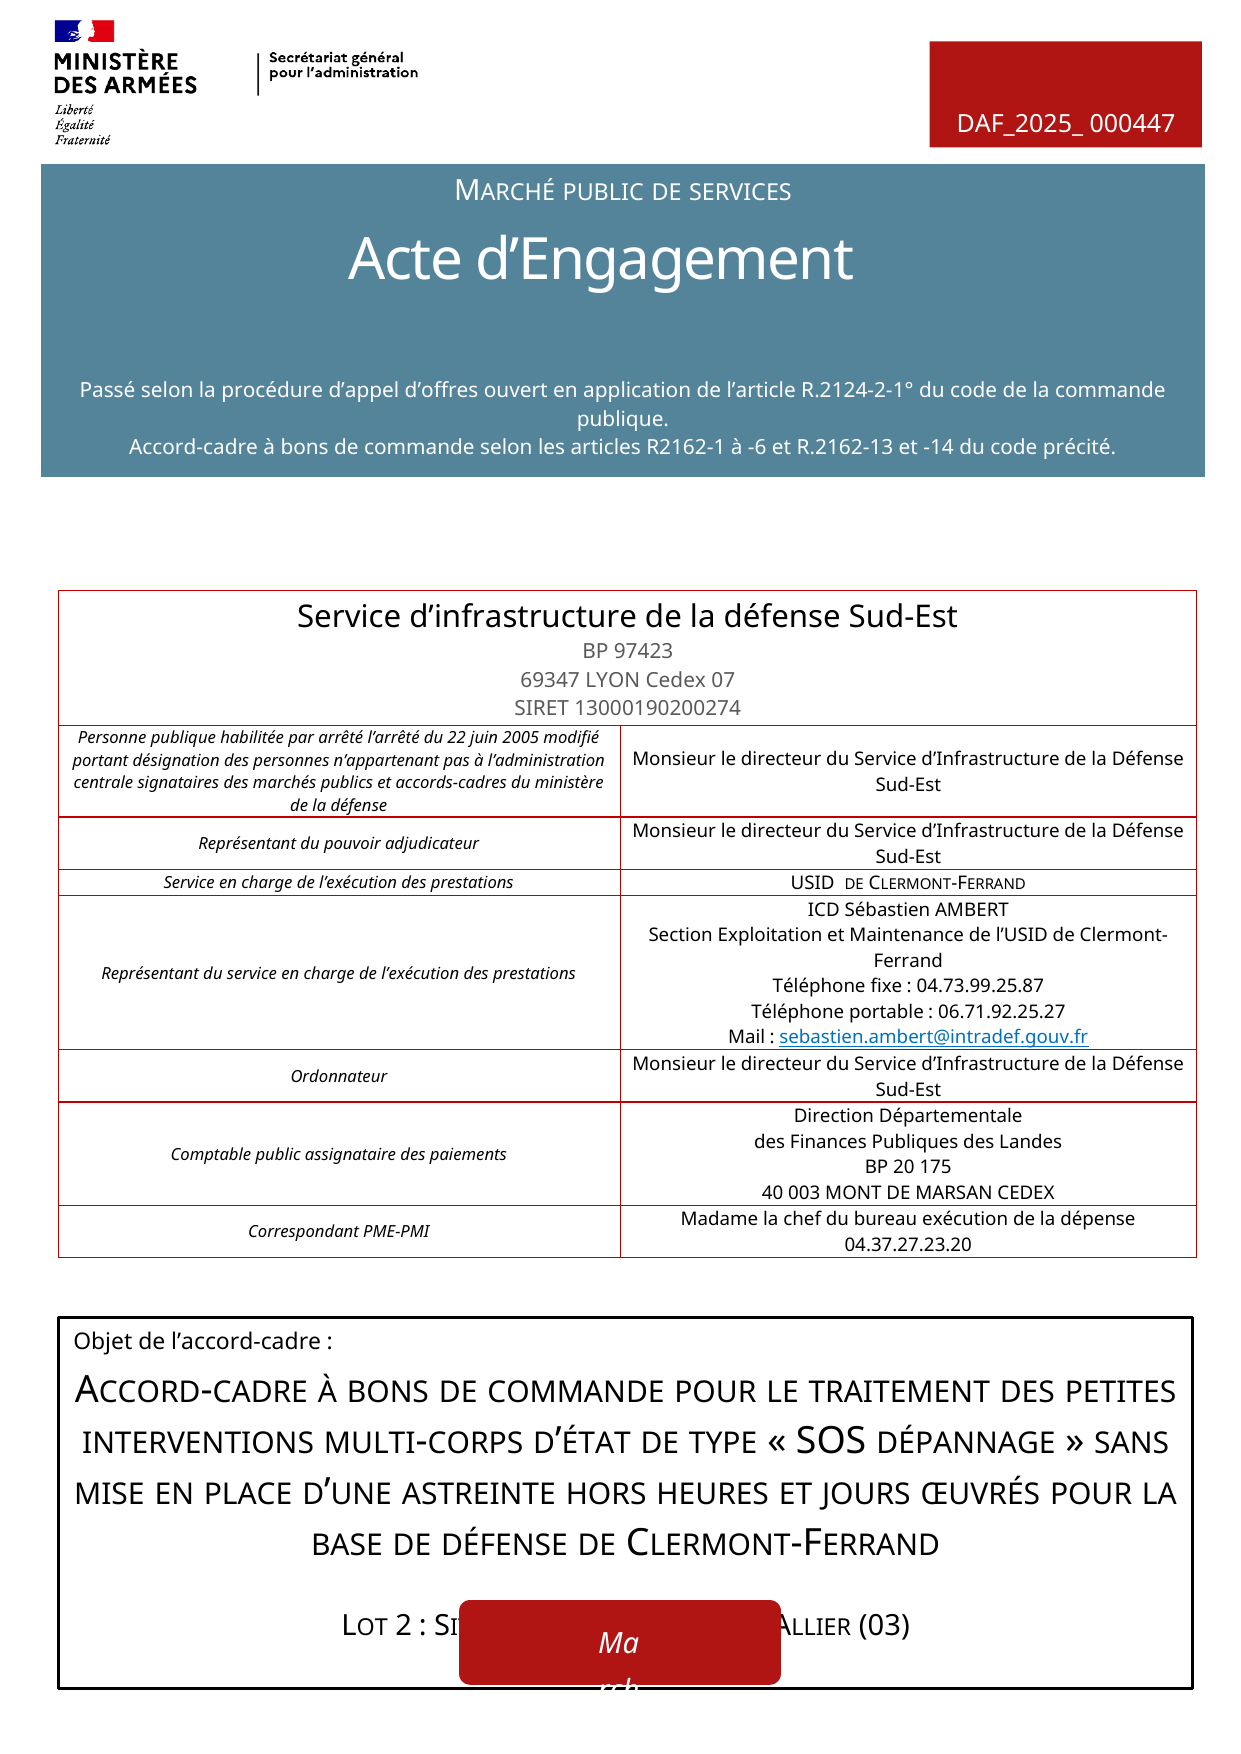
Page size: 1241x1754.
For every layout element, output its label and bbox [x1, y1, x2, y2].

picture [54, 6, 425, 156]
